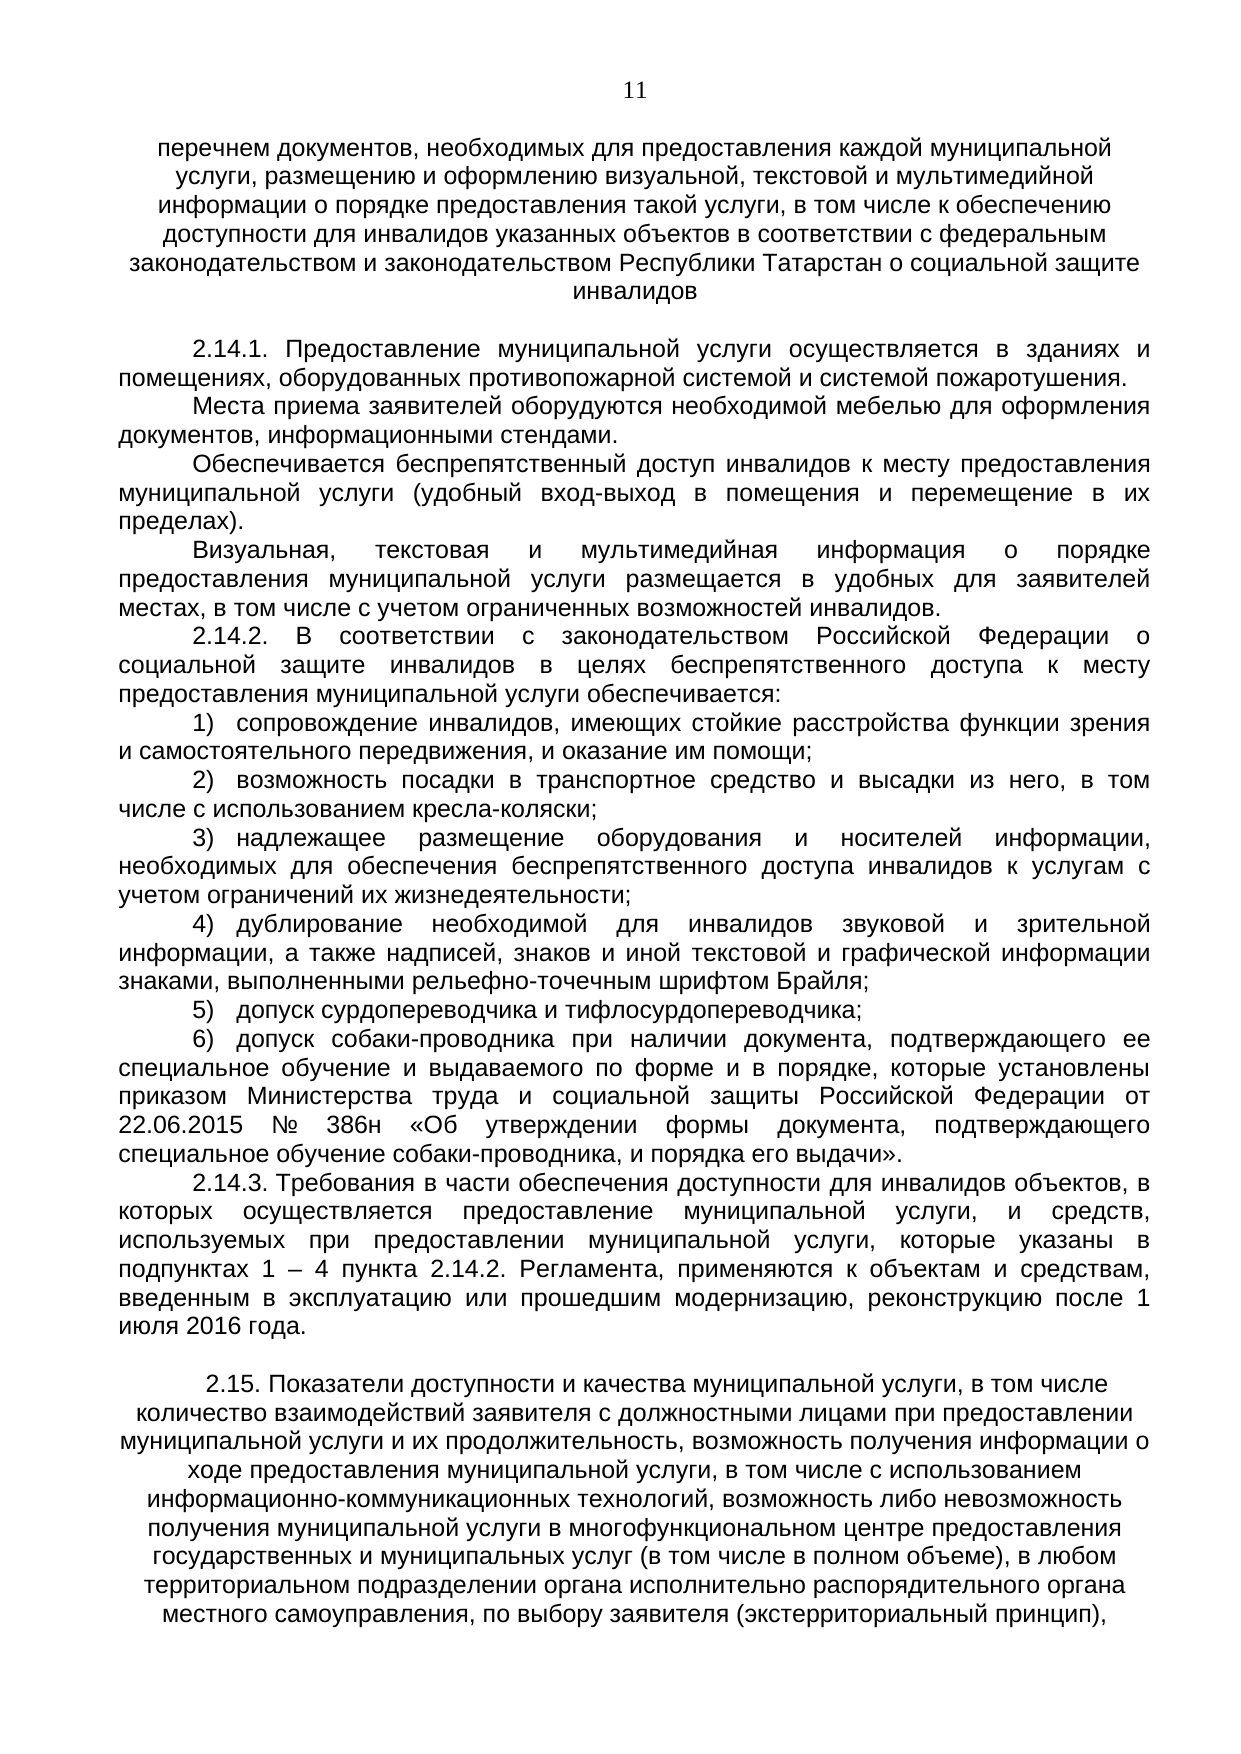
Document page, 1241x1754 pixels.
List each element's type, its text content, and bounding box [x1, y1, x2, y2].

list надлежащее размещение оборудования и носителей информации, необходимых для обеспечения беспрепятственного доступа инвалидов к услугам с учетом ограничений их жизнедеятельности; [118, 822, 1152, 909]
text 2.14.1. Предоставление муниципальной услуги осуществляется в зданиях и помещениях, оборудованных противопожарной системой и системой пожаротушения. [118, 334, 1152, 391]
text Визуальная, текстовая и мультимедийная информация о порядке предоставления муниципальной услуги размещается в удобных для заявителей местах, в том числе с учетом ограниченных возможностей инвалидов. [118, 535, 1152, 621]
text 2.14.2. В соответствии с законодательством Российской Федерации о социальной защите инвалидов в целях беспрепятственного доступа к месту предоставления муниципальной услуги обеспечивается: [118, 621, 1152, 707]
list сопровождение инвалидов, имеющих стойкие расстройства функции зрения и самостоятельного передвижения, и оказание им помощи; [118, 707, 1152, 765]
text 2.14.3. Требования в части обеспечения доступности для инвалидов объектов, в которых осуществляется предоставление муниципальной услуги, и средств, используемых при предоставлении муниципальной услуги, которые указаны в подпунктах 1 – 4 пункта 2.14.2. Регламента, применяются к объектам и средствам, введенным в эксплуатацию или прошедшим модернизацию, реконструкцию после 1 июля 2016 года. [118, 1167, 1152, 1340]
text Места приема заявителей оборудуются необходимой мебелью для оформления документов, информационными стендами. [118, 391, 1152, 449]
list допуск сурдопереводчика и тифлосурдопереводчика; [118, 995, 1152, 1024]
list возможность посадки в транспортное средство и высадки из него, в том числе с использованием кресла-коляски; [118, 765, 1152, 822]
text Обеспечивается беспрепятственный доступ инвалидов к месту предоставления муниципальной услуги (удобный вход-выход в помещения и перемещение в их пределах). [118, 449, 1152, 535]
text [118, 132, 1152, 305]
list допуск собаки-проводника при наличии документа, подтверждающего ее специальное обучение и выдаваемого по форме и в порядке, которые установлены приказом Министерства труда и социальной защиты Российской Федерации от 22.06.2015 № 386н «Об утверждении формы документа, подтверждающего специальное обучение собаки-проводника, и порядка его выдачи». [118, 1024, 1152, 1167]
list дублирование необходимой для инвалидов звуковой и зрительной информации, а также надписей, знаков и иной текстовой и графической информации знаками, выполненными рельефно-точечным шрифтом Брайля; [118, 909, 1152, 995]
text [118, 1369, 1152, 1627]
